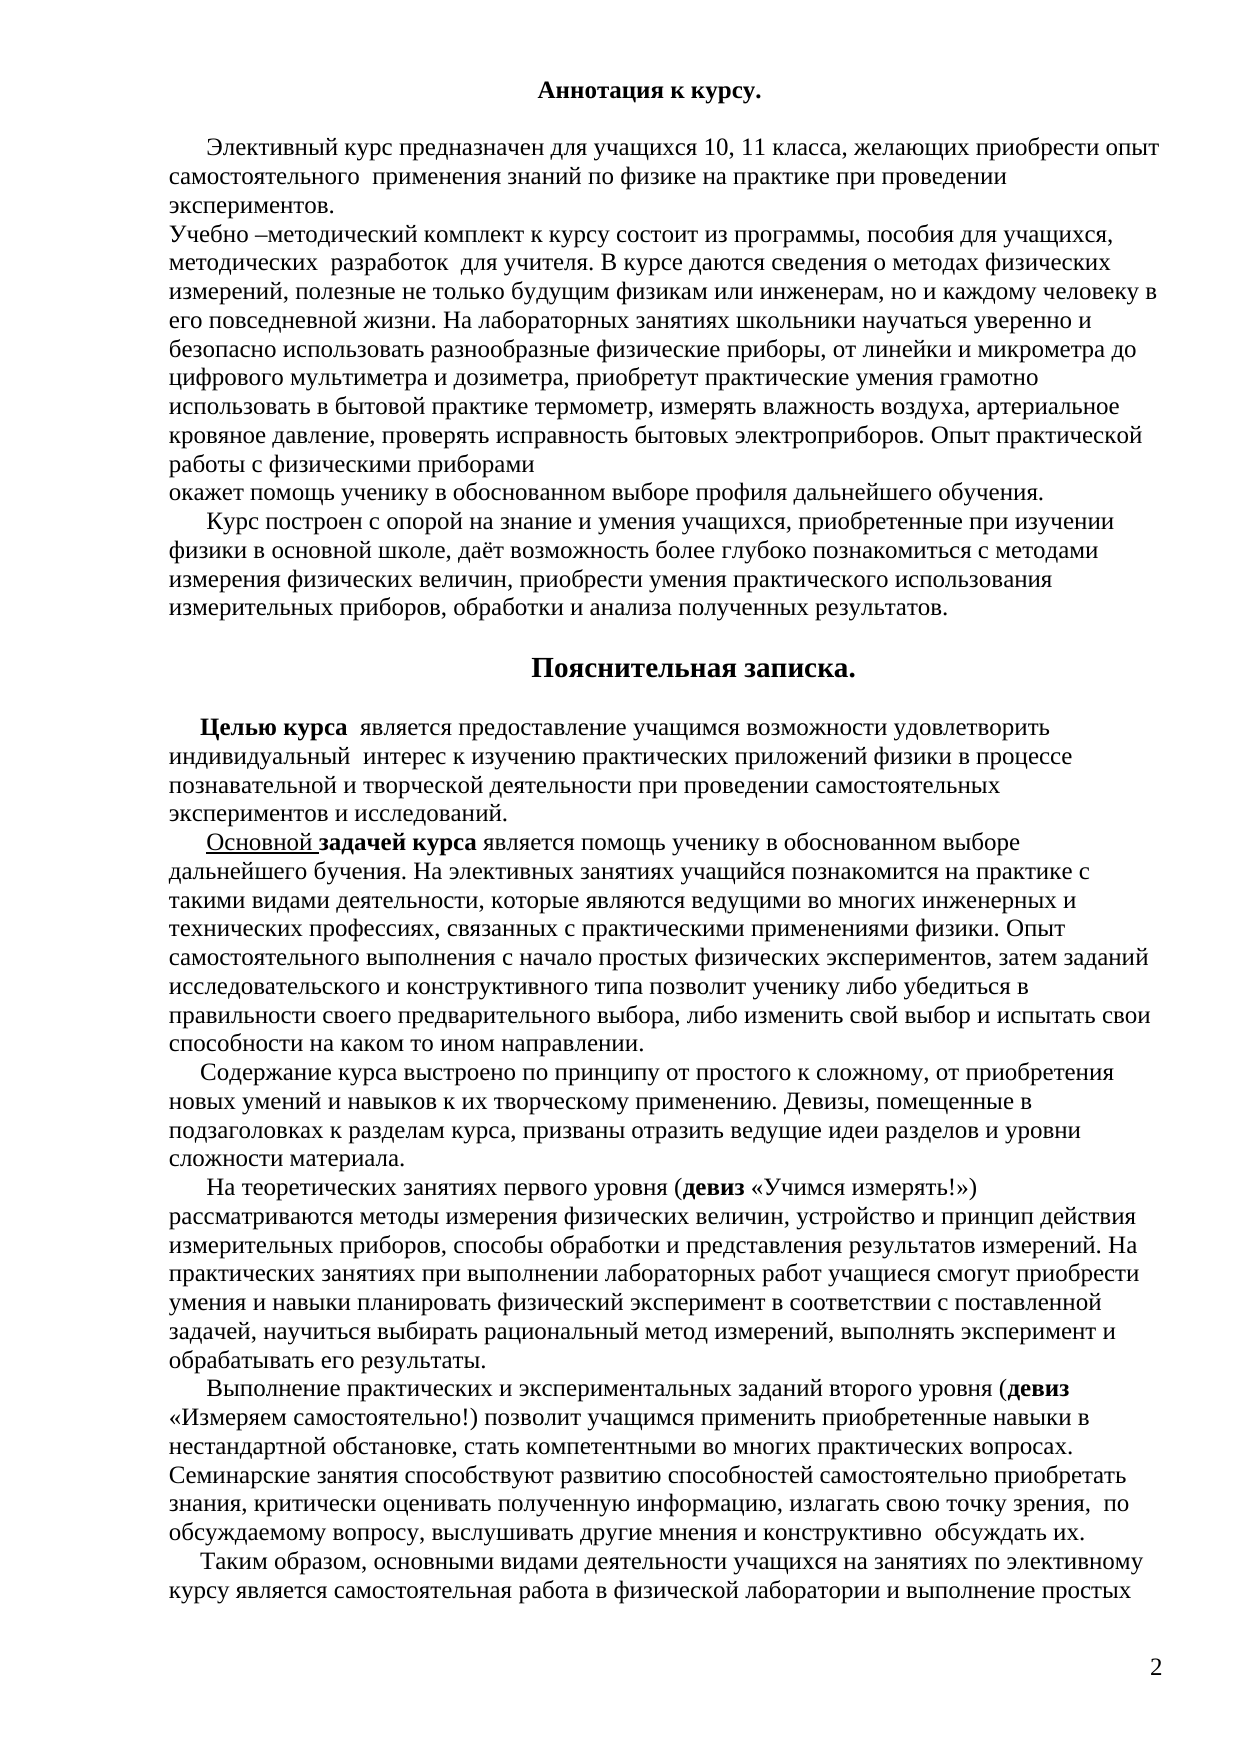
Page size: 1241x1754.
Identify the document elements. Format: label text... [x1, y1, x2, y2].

text Содержание курса выстроено по принципу от простого к сложному, от приобретения новых умений и навыков к их творческому применению. Девизы, помещенные в подзаголовках к разделам курса, призваны отразить ведущие идеи разделов и уровни сложности материала. [169, 1057, 1162, 1172]
text Основной задачей курса является помощь ученику в обоснованном выборе дальнейшего бучения. На элективных занятиях учащийся познакомится на практике с такими видами деятельности, которые являются ведущими во многих инженерных и технических профессиях, связанных с практическими применениями физики. Опыт самостоятельного выполнения с начало простых физических экспериментов, затем заданий исследовательского и конструктивного типа позволит ученику либо убедиться в правильности своего предварительного выбора, либо изменить свой выбор и испытать свои способности на каком то ином направлении. [169, 827, 1162, 1057]
text Выполнение практических и экспериментальных заданий второго уровня (девиз «Измеряем самостоятельно!) позволит учащимся применить приобретенные навыки в нестандартной обстановке, стать компетентными во многих практических вопросах. Семинарские занятия способствуют развитию способностей самостоятельно приобретать знания, критически оценивать полученную информацию, излагать свою точку зрения, по обсуждаемому вопросу, выслушивать другие мнения и конструктивно обсуждать их. [169, 1373, 1162, 1546]
text На теоретических занятиях первого уровня (девиз «Учимся измерять!») рассматриваются методы измерения физических величин, устройство и принцип действия измерительных приборов, способы обработки и представления результатов измерений. На практических занятиях при выполнении лабораторных работ учащиеся смогут приобрести умения и навыки планировать физический эксперимент в соответствии с поставленной задачей, научиться выбирать рациональный метод измерений, выполнять эксперимент и обрабатывать его результаты. [169, 1172, 1162, 1373]
text Пояснительная записка. [169, 650, 1162, 683]
text Целью курса является предоставление учащимся возможности удовлетворить индивидуальный интерес к изучению практических приложений физики в процессе познавательной и творческой деятельности при проведении самостоятельных экспериментов и исследований. [169, 712, 1162, 827]
text Аннотация к курсу. [169, 75, 1162, 104]
text окажет помощь ученику в обоснованном выборе профиля дальнейшего обучения. [169, 477, 1162, 506]
text Элективный курс предназначен для учащихся 10, 11 класса, желающих приобрести опыт самостоятельного применения знаний по физике на практике при проведении экспериментов. [169, 132, 1162, 219]
text Учебно –методический комплект к курсу состоит из программы, пособия для учащихся, методических разработок для учителя. В курсе даются сведения о методах физических измерений, полезные не только будущим физикам или инженерам, но и каждому человеку в его повседневной жизни. На лабораторных занятиях школьники научаться уверенно и безопасно использовать разнообразные физические приборы, от линейки и микрометра до цифрового мультиметра и дозиметра, приобретут практические умения грамотно использовать в бытовой практике термометр, измерять влажность воздуха, артериальное кровяное давление, проверять исправность бытовых электроприборов. Опыт практической работы с физическими приборами [169, 219, 1162, 477]
text Курс построен с опорой на знание и умения учащихся, приобретенные при изучении физики в основной школе, даёт возможность более глубоко познакомиться с методами измерения физических величин, приобрести умения практического использования измерительных приборов, обработки и анализа полученных результатов. [169, 506, 1162, 621]
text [169, 1546, 1162, 1603]
